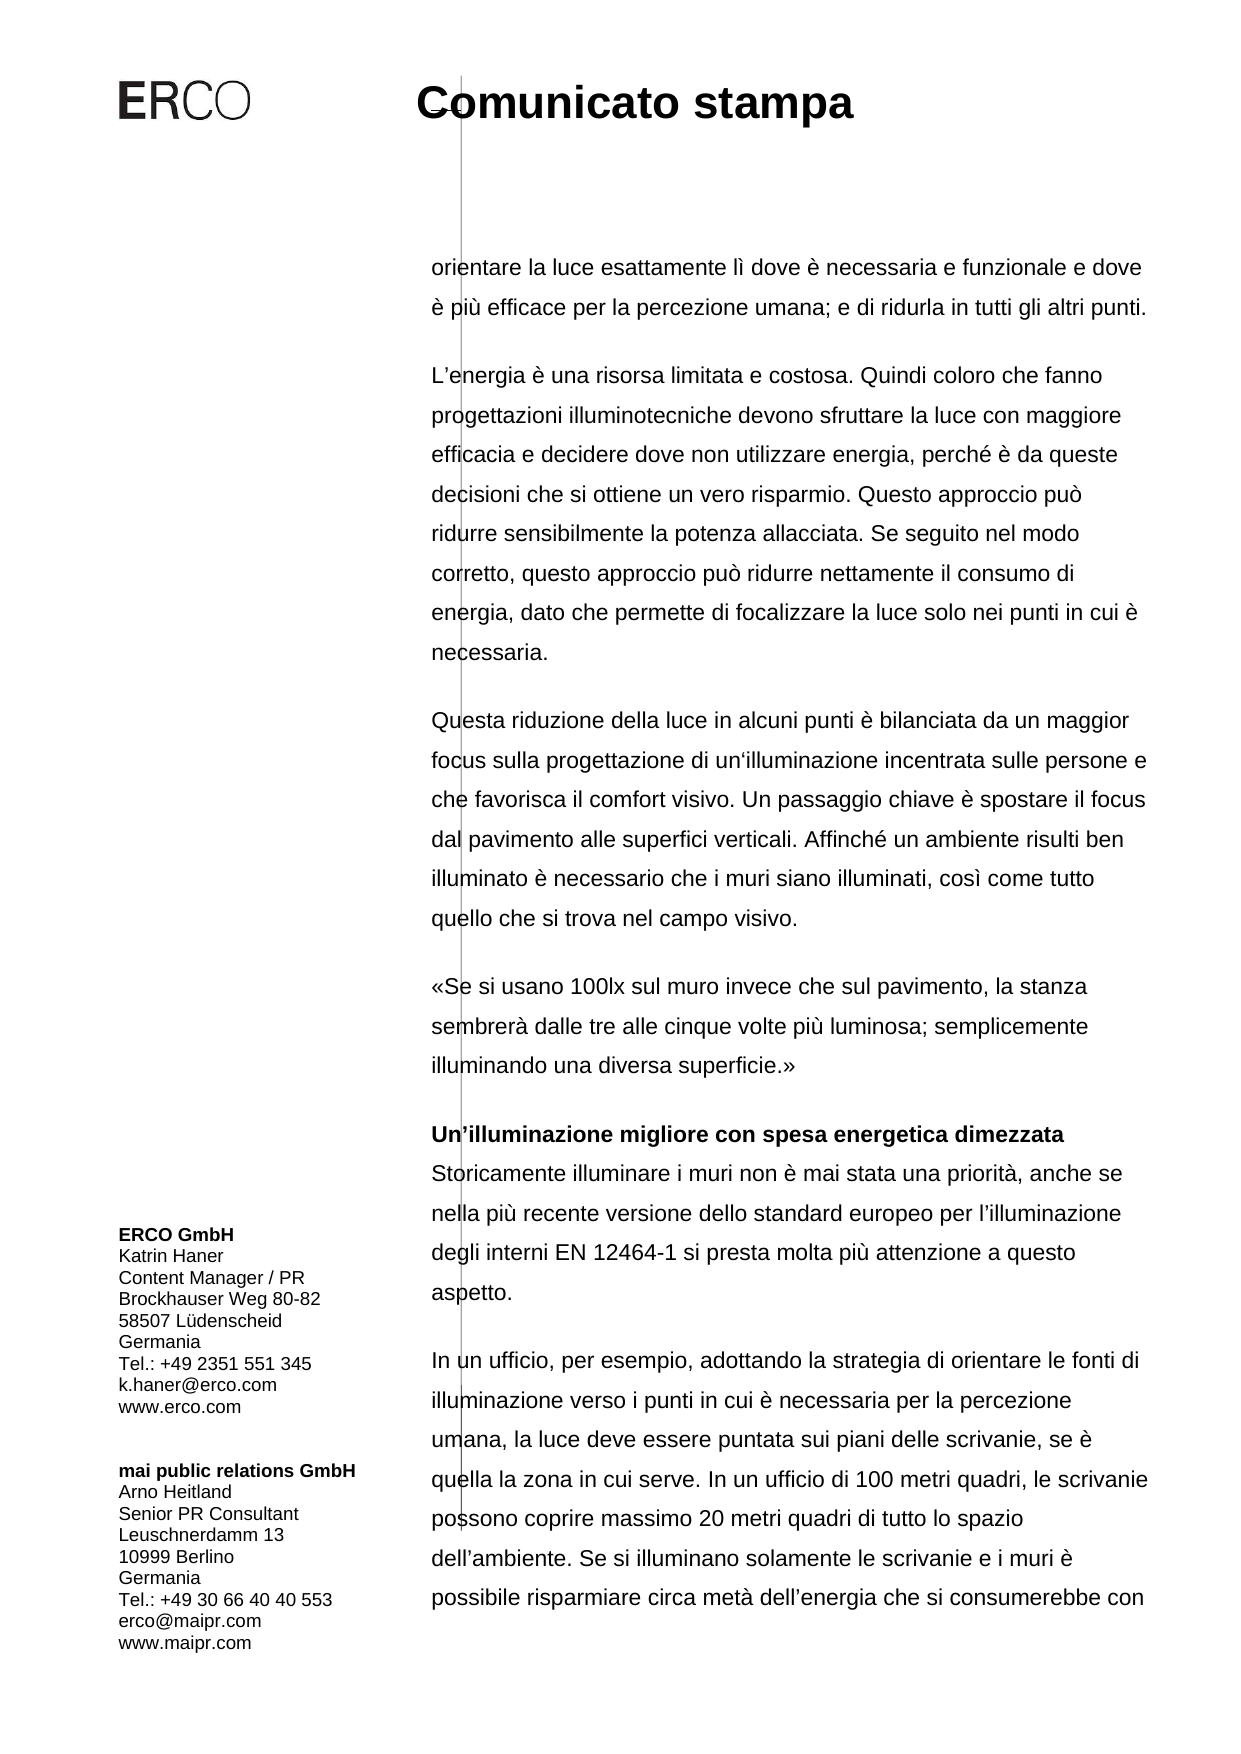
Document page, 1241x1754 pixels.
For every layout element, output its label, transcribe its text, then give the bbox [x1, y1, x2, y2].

picture [118, 79, 251, 121]
text Un’illuminazione migliore con spesa energetica dimezzata Storicamente illuminare i muri non è mai stata una priorità, anche se nella più recente versione dello standard europeo per l’illuminazione degli interni EN 12464-1 si presta molta più attenzione a questo aspetto. [431, 1121, 1152, 1305]
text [431, 254, 1152, 320]
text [431, 1347, 1152, 1611]
text Questa riduzione della luce in alcuni punti è bilanciata da un maggior focus sulla progettazione di un‘illuminazione incentrata sulle persone e che favorisca il comfort visivo. Un passaggio chiave è spostare il focus dal pavimento alle superfici verticali. Affinché un ambiente risulti ben illuminato è necessario che i muri siano illuminati, così come tutto quello che si trova nel campo visivo. [431, 707, 1152, 931]
text «Se si usano 100lx sul muro invece che sul pavimento, la stanza sembrerà dalle tre alle cinque volte più luminosa; semplicemente illuminando una diversa superficie.» [431, 973, 1152, 1078]
text L’energia è una risorsa limitata e costosa. Quindi coloro che fanno progettazioni illuminotecniche devono sfruttare la luce con maggiore efficacia e decidere dove non utilizzare energia, perché è da queste decisioni che si ottiene un vero risparmio. Questo approccio può ridurre sensibilmente la potenza allacciata. Se seguito nel modo corretto, questo approccio può ridurre nettamente il consumo di energia, dato che permette di focalizzare la luce solo nei punti in cui è necessaria. [431, 362, 1152, 665]
